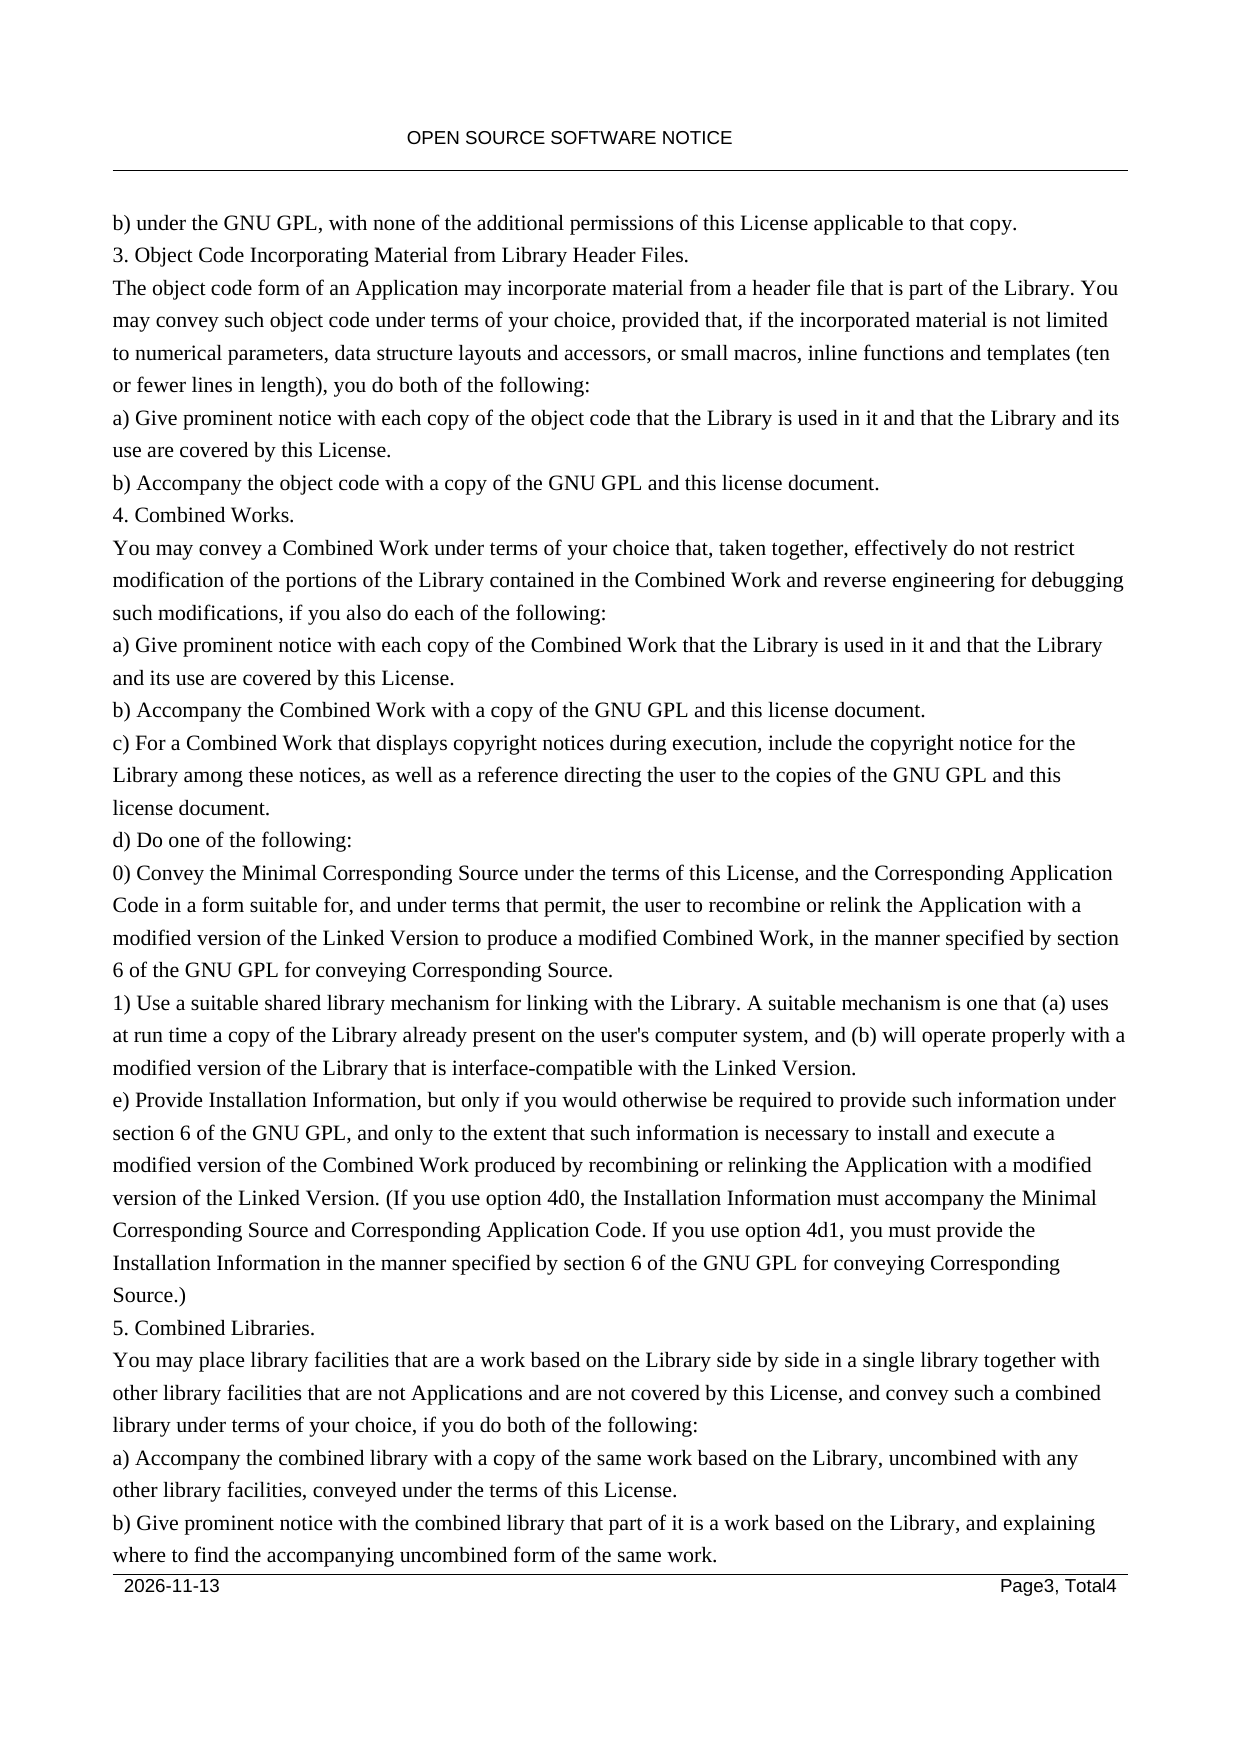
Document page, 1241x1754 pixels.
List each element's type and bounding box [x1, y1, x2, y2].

text [112, 206, 1128, 1571]
